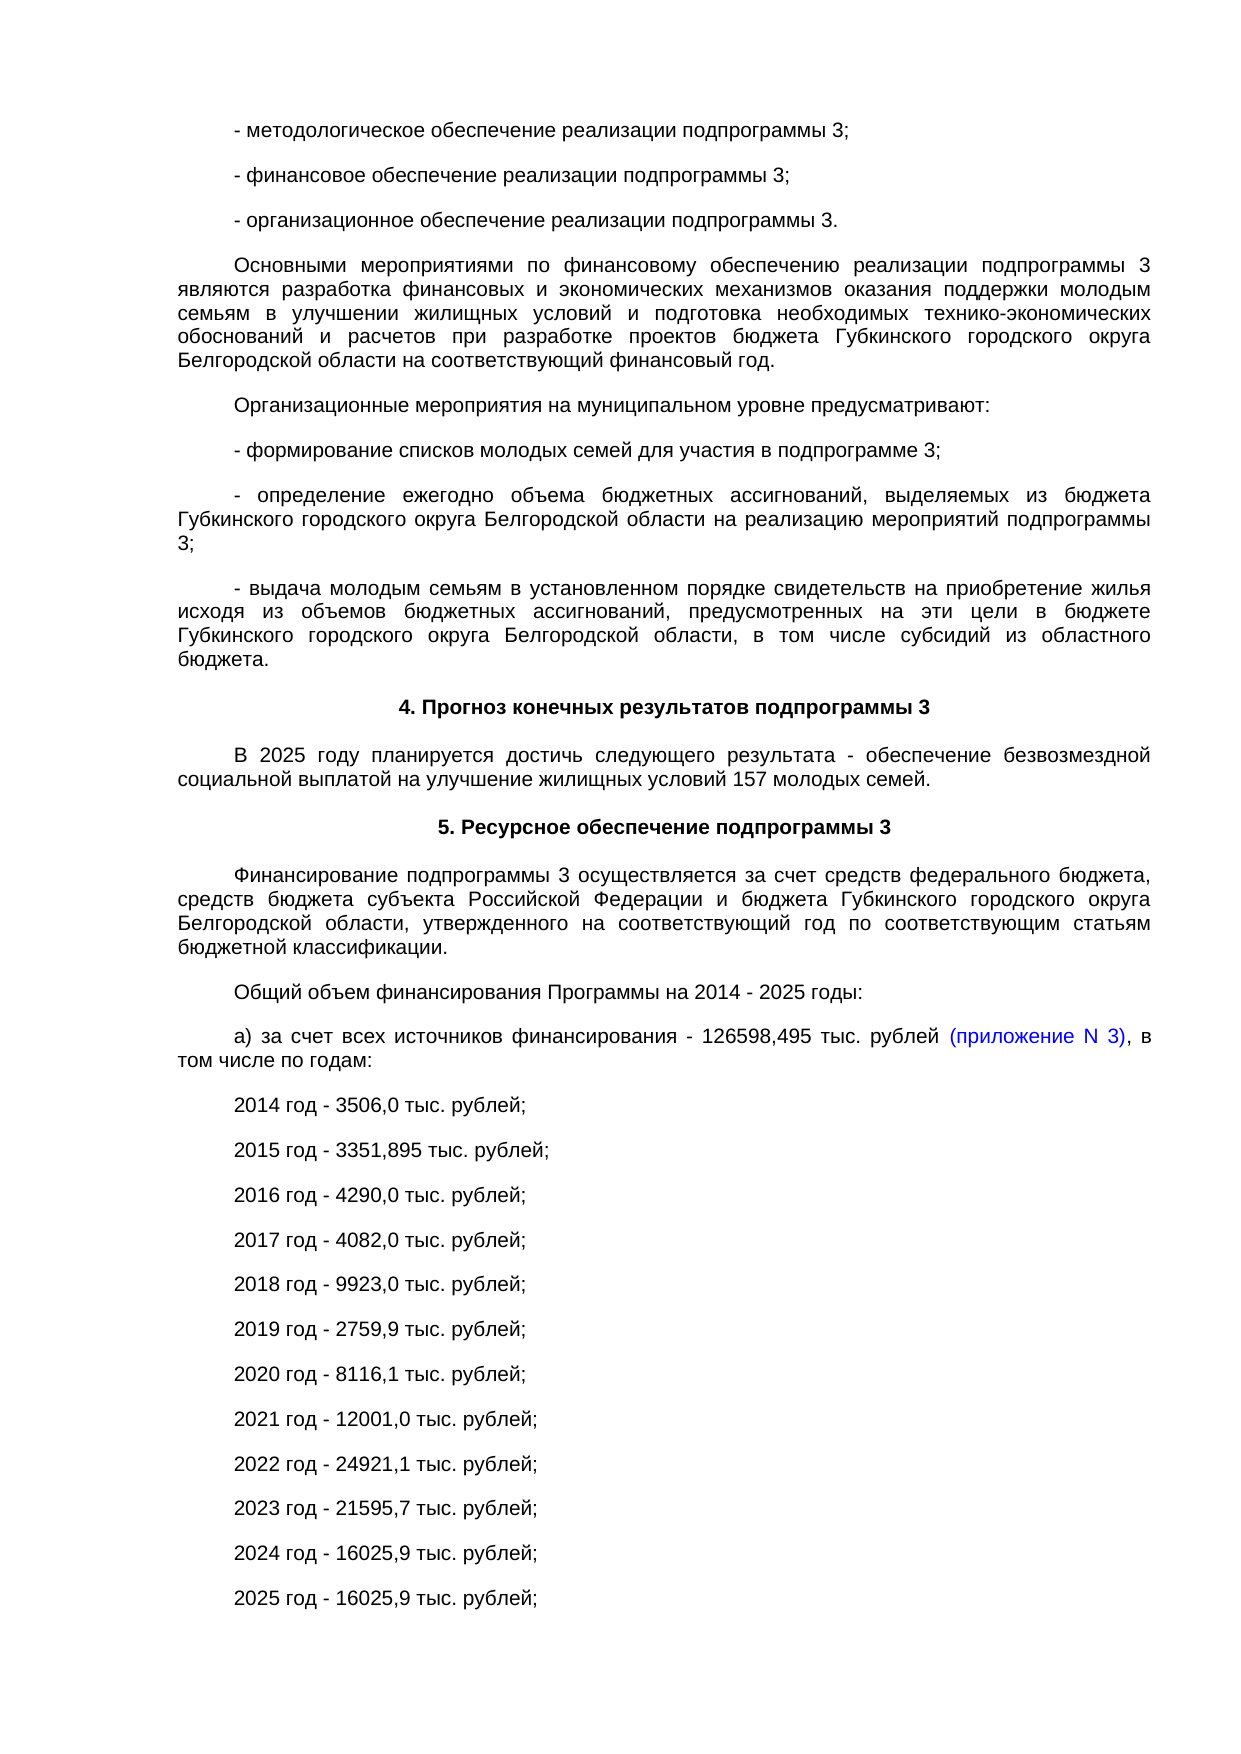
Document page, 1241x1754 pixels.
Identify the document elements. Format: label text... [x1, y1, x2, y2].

text 2024 год - 16025,9 тыс. рублей; [177, 1541, 1152, 1565]
text 2018 год - 9923,0 тыс. рублей; [177, 1272, 1152, 1296]
text Общий объем финансирования Программы на 2014 - 2025 годы: [177, 979, 1152, 1003]
title 4. Прогноз конечных результатов подпрограммы 3 [177, 695, 1152, 719]
text 2014 год - 3506,0 тыс. рублей; [177, 1093, 1152, 1117]
text 2023 год - 21595,7 тыс. рублей; [177, 1496, 1152, 1520]
text 2021 год - 12001,0 тыс. рублей; [177, 1407, 1152, 1431]
text - методологическое обеспечение реализации подпрограммы 3; [177, 118, 1152, 142]
text а) за счет всех источников финансирования - 126598,495 тыс. рублей (приложение N 3), в том числе по годам: [177, 1024, 1152, 1072]
text Организационные мероприятия на муниципальном уровне предусматривают: [177, 393, 1152, 417]
text - формирование списков молодых семей для участия в подпрограмме 3; [177, 438, 1152, 462]
text 2016 год - 4290,0 тыс. рублей; [177, 1183, 1152, 1207]
text Основными мероприятиями по финансовому обеспечению реализации подпрограммы 3 являются разработка финансовых и экономических механизмов оказания поддержки молодым семьям в улучшении жилищных условий и подготовка необходимых технико-экономических обоснований и расчетов при разработке проектов бюджета Губкинского городского округа Белгородской области на соответствующий финансовый год. [177, 252, 1152, 372]
text 2019 год - 2759,9 тыс. рублей; [177, 1317, 1152, 1341]
text - определение ежегодно объема бюджетных ассигнований, выделяемых из бюджета Губкинского городского округа Белгородской области на реализацию мероприятий подпрограммы 3; [177, 483, 1152, 554]
text 2015 год - 3351,895 тыс. рублей; [177, 1138, 1152, 1162]
text - организационное обеспечение реализации подпрограммы 3. [177, 208, 1152, 232]
title 5. Ресурсное обеспечение подпрограммы 3 [177, 815, 1152, 839]
text 2020 год - 8116,1 тыс. рублей; [177, 1362, 1152, 1386]
text 2017 год - 4082,0 тыс. рублей; [177, 1227, 1152, 1251]
text - выдача молодым семьям в установленном порядке свидетельств на приобретение жилья исходя из объемов бюджетных ассигнований, предусмотренных на эти цели в бюджете Губкинского городского округа Белгородской области, в том числе субсидий из областного бюджета. [177, 575, 1152, 671]
text В 2025 году планируется достичь следующего результата - обеспечение безвозмездной социальной выплатой на улучшение жилищных условий 157 молодых семей. [177, 743, 1152, 791]
text Финансирование подпрограммы 3 осуществляется за счет средств федерального бюджета, средств бюджета субъекта Российской Федерации и бюджета Губкинского городского округа Белгородской области, утвержденного на соответствующий год по соответствующим статьям бюджетной классификации. [177, 863, 1152, 959]
text - финансовое обеспечение реализации подпрограммы 3; [177, 163, 1152, 187]
text 2025 год - 16025,9 тыс. рублей; [177, 1586, 1152, 1610]
text 2022 год - 24921,1 тыс. рублей; [177, 1451, 1152, 1475]
